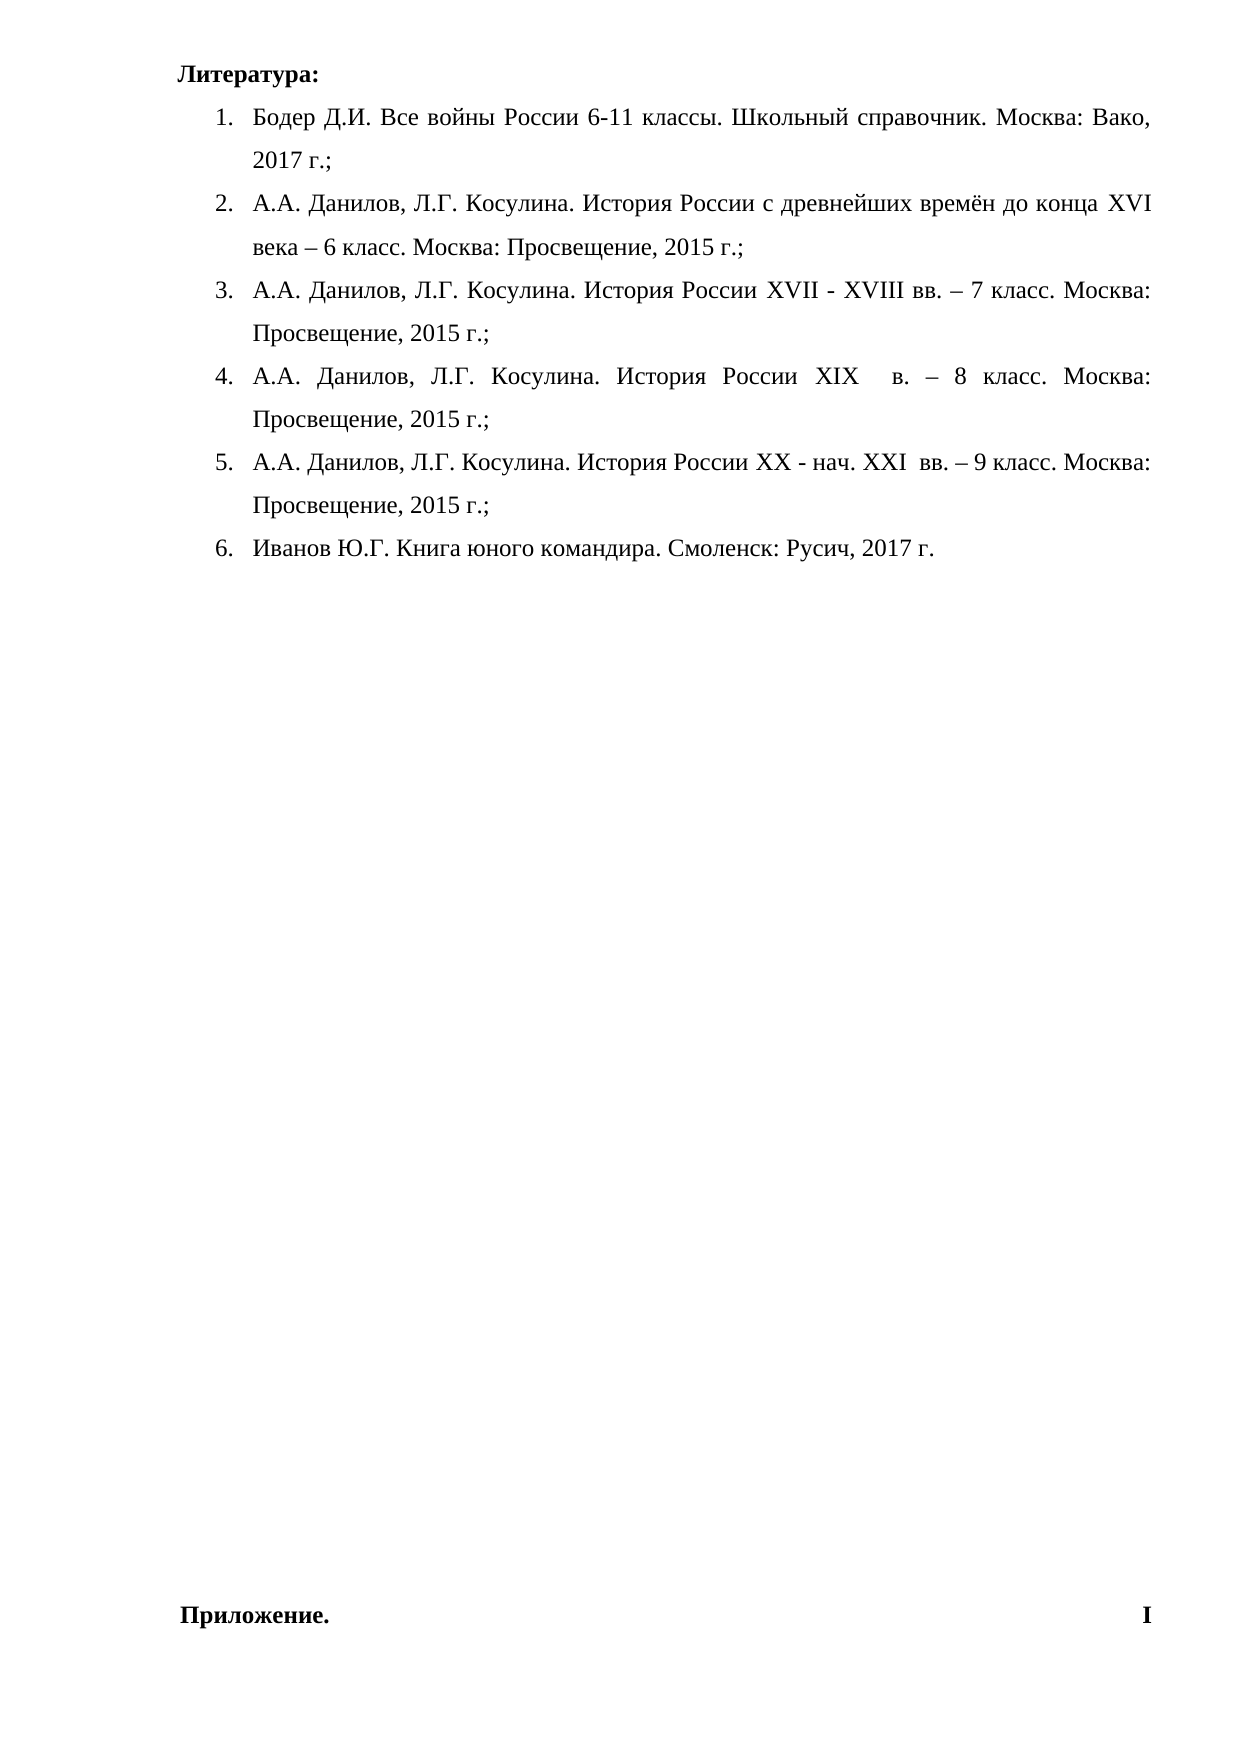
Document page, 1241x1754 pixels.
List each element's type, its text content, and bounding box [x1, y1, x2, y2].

list А.А. Данилов, Л.Г. Косулина. История России XIX в. – 8 класс. Москва: Просвещение, 2015 г.; [215, 361, 1152, 433]
list Бодер Д.И. Все войны России 6-11 классы. Школьный справочник. Москва: Вако, 2017 г.; [215, 102, 1152, 174]
list А.А. Данилов, Л.Г. Косулина. История России XX - нач. XXI вв. – 9 класс. Москва: Просвещение, 2015 г.; [215, 447, 1152, 519]
list А.А. Данилов, Л.Г. Косулина. История России с древнейших времён до конца XVI века – 6 класс. Москва: Просвещение, 2015 г.; [215, 188, 1152, 260]
text Литература: [177, 59, 1152, 88]
text Приложение. I [177, 1600, 1152, 1629]
list Иванов Ю.Г. Книга юного командира. Смоленск: Русич, 2017 г. [215, 533, 1152, 562]
list А.А. Данилов, Л.Г. Косулина. История России XVII - XVIII вв. – 7 класс. Москва: Просвещение, 2015 г.; [215, 275, 1152, 347]
